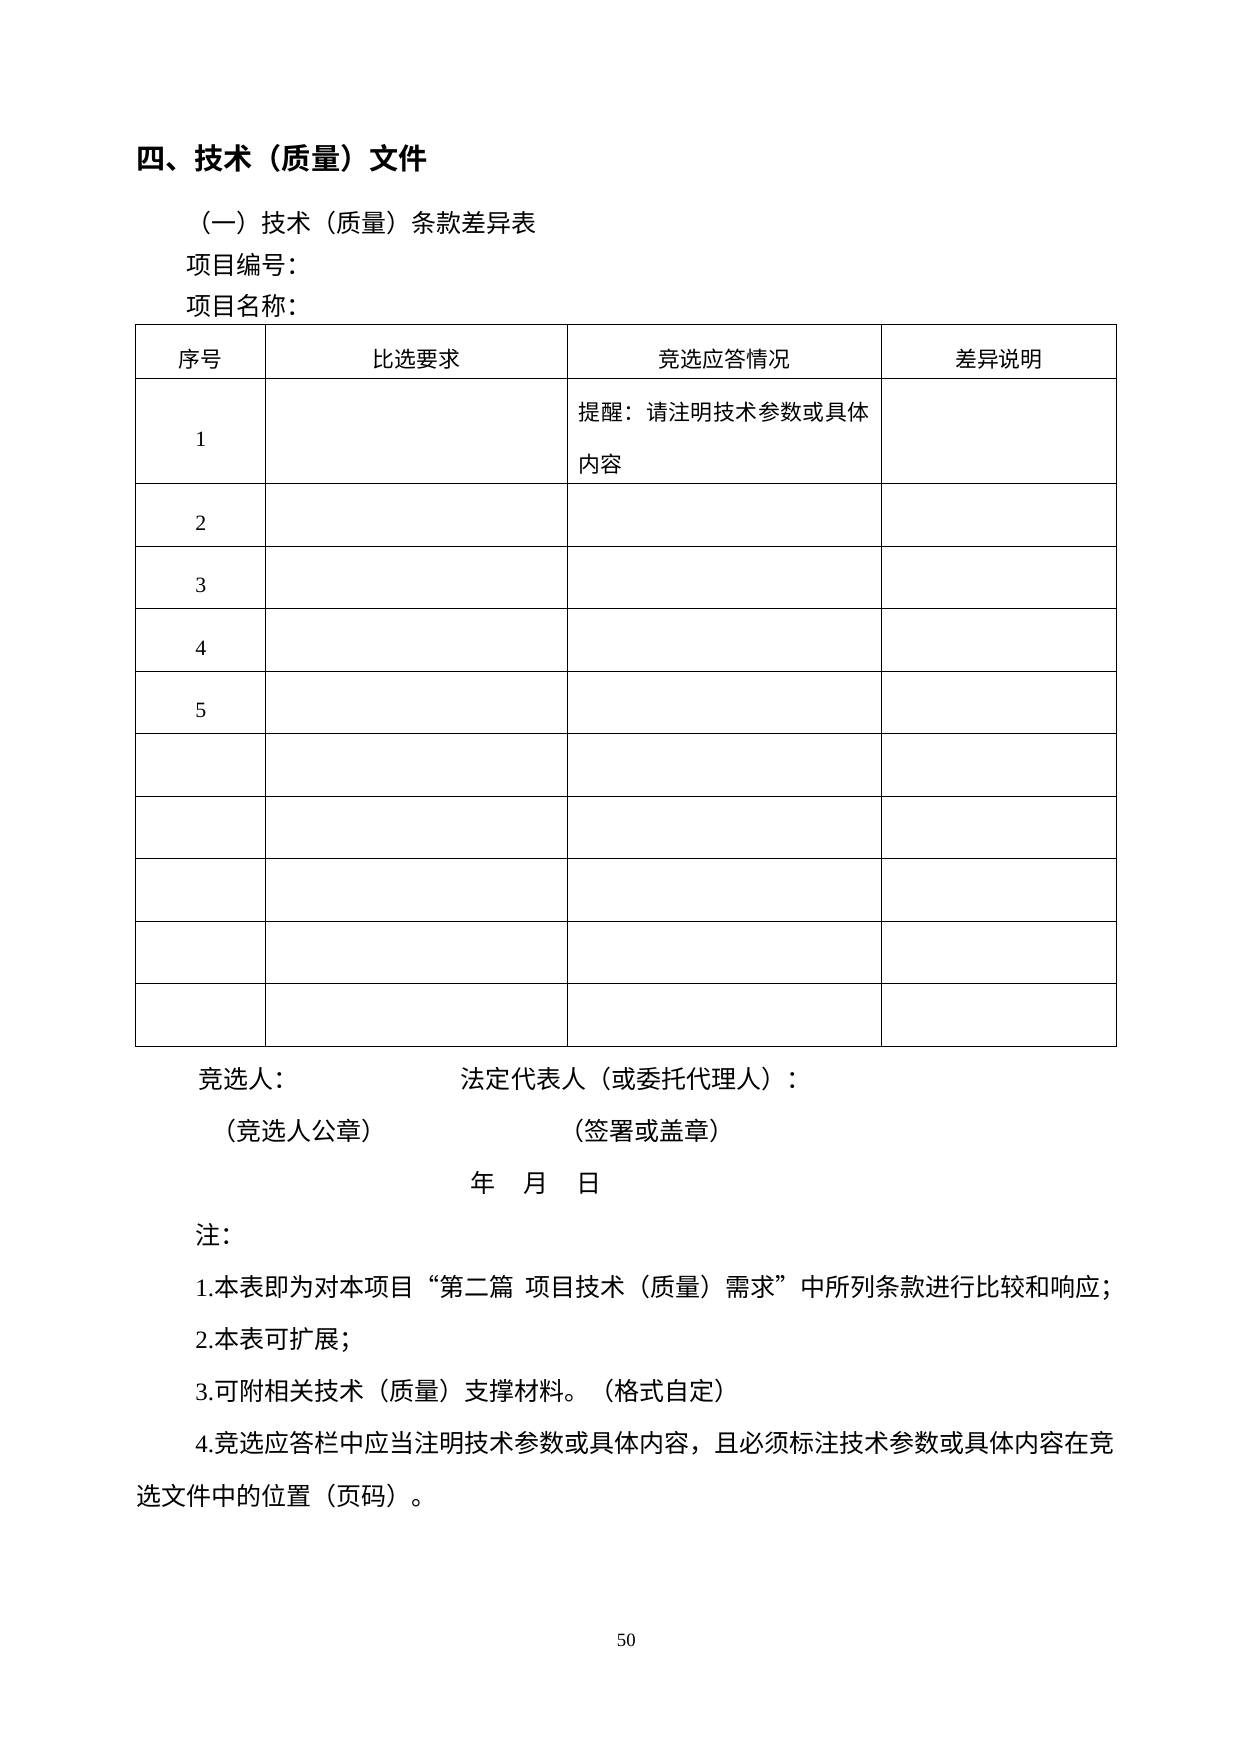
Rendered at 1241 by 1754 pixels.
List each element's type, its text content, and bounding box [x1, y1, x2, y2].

table_cell 2 [136, 484, 265, 546]
table_cell [882, 797, 1116, 858]
table_cell [136, 797, 265, 858]
text 4.竞选应答栏中应当注明技术参数或具体内容，且必须标注技术参数或具体内容在竞选文件中的位置（页码）。 [136, 1411, 1116, 1515]
table_cell [882, 609, 1116, 671]
table_cell 5 [136, 672, 265, 733]
text 项目名称： [136, 282, 1116, 324]
table_cell [882, 984, 1116, 1046]
table_cell [568, 609, 881, 671]
table_cell [136, 734, 265, 796]
table_cell [136, 859, 265, 921]
table_cell [882, 734, 1116, 796]
text （竞选人公章） （签署或盖章） [136, 1099, 1116, 1151]
table_cell [266, 672, 567, 733]
table_cell [568, 672, 881, 733]
text 项目编号： [136, 241, 1116, 282]
table_cell [568, 984, 881, 1046]
table_cell [266, 547, 567, 608]
table_cell [568, 484, 881, 546]
table_cell [266, 379, 567, 483]
table_cell [882, 672, 1116, 733]
table_cell [882, 547, 1116, 608]
table_cell [882, 379, 1116, 483]
table_cell [266, 484, 567, 546]
table_cell [568, 797, 881, 858]
table_cell [266, 922, 567, 983]
table_cell [266, 984, 567, 1046]
table_cell [136, 922, 265, 983]
text 四、技术（质量）文件 [136, 136, 1116, 178]
table_header 竞选应答情况 [568, 325, 881, 378]
table_header 比选要求 [266, 325, 567, 378]
table_cell [882, 922, 1116, 983]
text 年 月 日 [136, 1151, 1116, 1203]
text 注： [136, 1203, 1116, 1255]
table_cell [568, 922, 881, 983]
text 2.本表可扩展； [136, 1307, 1116, 1359]
table_cell [882, 859, 1116, 921]
table_cell [568, 734, 881, 796]
table_cell 4 [136, 609, 265, 671]
table_cell [266, 859, 567, 921]
text 竞选人： 法定代表人（或委托代理人）： [136, 1047, 1116, 1099]
table_cell [882, 484, 1116, 546]
table_cell [266, 734, 567, 796]
table_cell 提醒：请注明技术参数或具体内容 [568, 379, 881, 483]
table_cell [568, 547, 881, 608]
table_cell [266, 797, 567, 858]
text （一）技术（质量）条款差异表 [136, 199, 1116, 241]
table_header 序号 [136, 325, 265, 378]
table_cell 3 [136, 547, 265, 608]
table_header 差异说明 [882, 325, 1116, 378]
table_cell 1 [136, 379, 265, 483]
text 1.本表即为对本项目“第二篇 项目技术（质量）需求”中所列条款进行比较和响应； [136, 1255, 1116, 1307]
table_cell [136, 984, 265, 1046]
table_cell [266, 609, 567, 671]
text 3.可附相关技术（质量）支撑材料。（格式自定） [136, 1359, 1116, 1411]
table_cell [568, 859, 881, 921]
